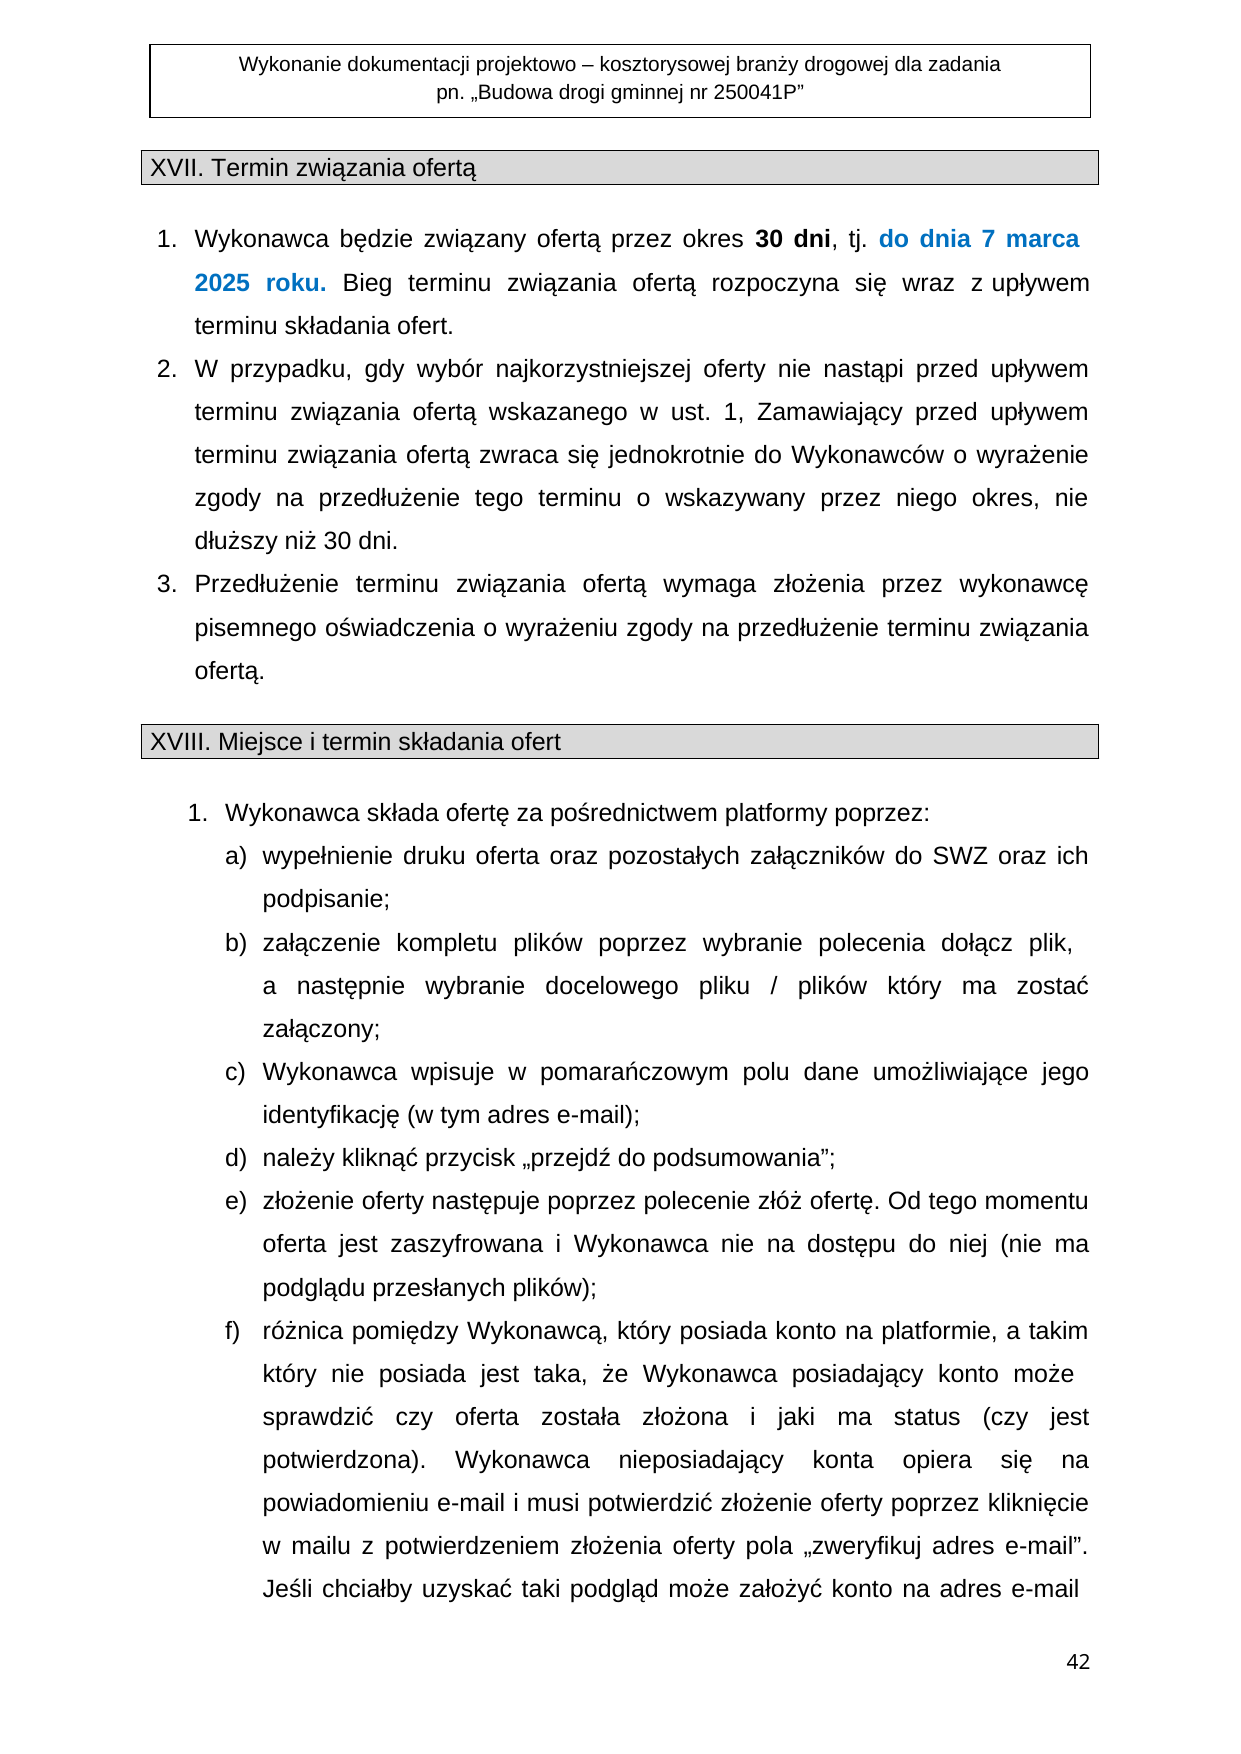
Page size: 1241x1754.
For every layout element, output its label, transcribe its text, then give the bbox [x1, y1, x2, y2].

subtitle XVIII. Miejsce i termin składania ofert [142, 725, 1098, 758]
list załączenie kompletu plików poprzez wybranie polecenia dołącz plik, a następnie wybranie docelowego pliku / plików który ma zostać załączony; [225, 927, 1090, 1042]
subtitle XVII. Termin związania ofertą [142, 151, 1098, 184]
list należy kliknąć przycisk „przejdź do podsumowania”; [225, 1143, 1090, 1172]
list złożenie oferty następuje poprzez polecenie złóż ofertę. Od tego momentu oferta jest zaszyfrowana i Wykonawca nie na dostępu do niej (nie ma podglądu przesłanych plików); [225, 1186, 1090, 1301]
list Przedłużenie terminu związania ofertą wymaga złożenia przez wykonawcę pisemnego oświadczenia o wyrażeniu zgody na przedłużenie terminu związania ofertą. [157, 569, 1090, 684]
list Wykonawca składa ofertę za pośrednictwem platformy poprzez: [187, 798, 1090, 827]
list Wykonawca wpisuje w pomarańczowym polu dane umożliwiające jego identyfikację (w tym adres e-mail); [225, 1057, 1090, 1129]
list wypełnienie druku oferta oraz pozostałych załączników do SWZ oraz ich podpisanie; [225, 841, 1090, 913]
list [225, 1316, 1090, 1603]
list Wykonawca będzie związany ofertą przez okres 30 dni, tj. do dnia 7 marca 2025 roku. Bieg terminu związania ofertą rozpoczyna się wraz z upływem terminu składania ofert. [157, 224, 1090, 339]
list W przypadku, gdy wybór najkorzystniejszej oferty nie nastąpi przed upływem terminu związania ofertą wskazanego w ust. 1, Zamawiający przed upływem terminu związania ofertą zwraca się jednokrotnie do Wykonawców o wyrażenie zgody na przedłużenie tego terminu o wskazywany przez niego okres, nie dłuższy niż 30 dni. [157, 354, 1090, 555]
